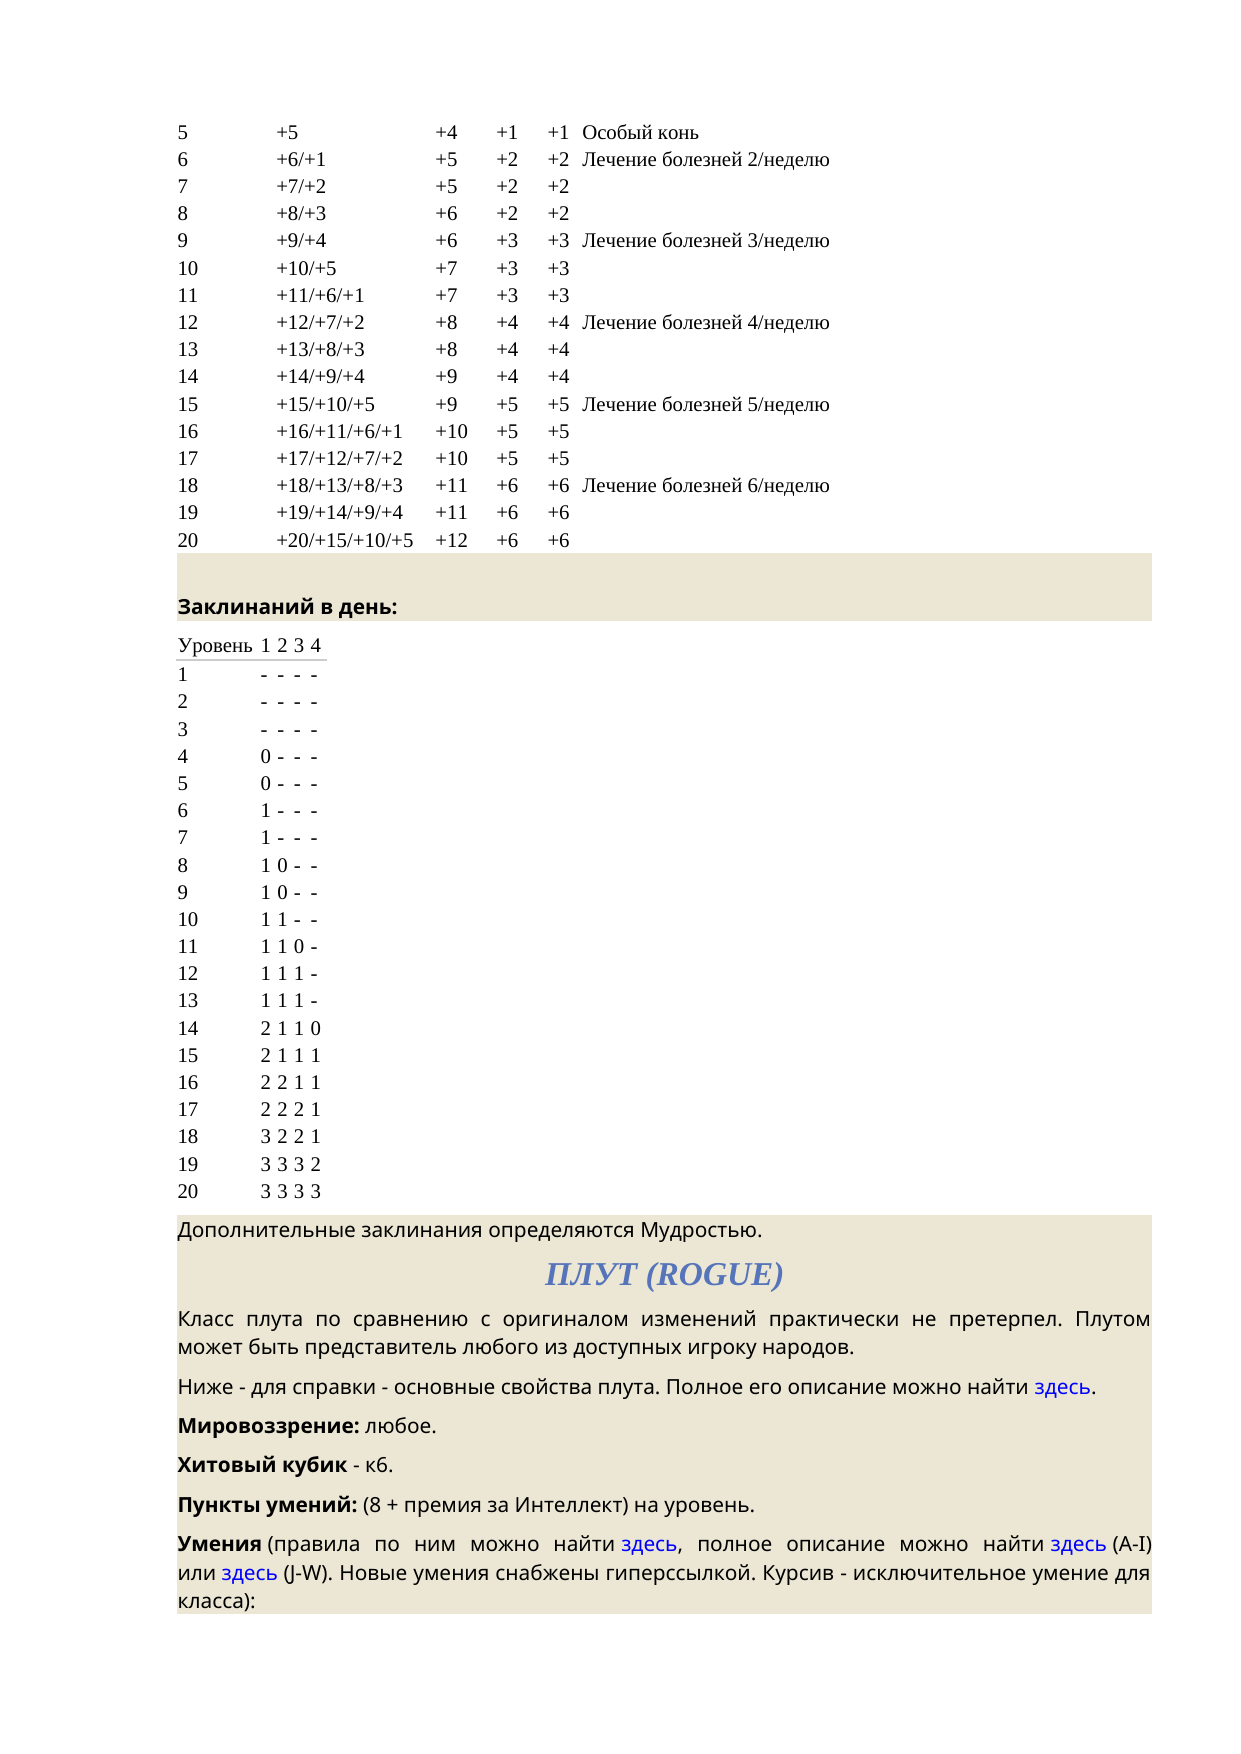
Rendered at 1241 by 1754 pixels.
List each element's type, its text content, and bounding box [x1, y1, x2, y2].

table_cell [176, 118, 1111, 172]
text Хитовый кубик - к6. [177, 1451, 1152, 1479]
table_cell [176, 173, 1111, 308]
text Умения (правила по ним можно найти здесь, полное описание можно найти здесь (А-I) или здесь (J-W). Новые умения снабжены гиперссылкой. Курсив - исключительное умение для класса): [177, 1529, 1152, 1614]
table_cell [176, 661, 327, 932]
text Класс плута по сравнению с оригиналом изменений практически не претерпел. Плутом может быть представитель любого из доступных игроку народов. [177, 1304, 1152, 1361]
text ПЛУТ (ROGUE) [177, 1255, 1152, 1293]
text Ниже - для справки - основные свойства плута. Полное его описание можно найти здесь. [177, 1372, 1152, 1400]
text Пункты умений: (8 + премия за Интеллект) на уровень. [177, 1490, 1152, 1518]
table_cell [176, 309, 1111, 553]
text Заклинаний в день: [177, 592, 1152, 621]
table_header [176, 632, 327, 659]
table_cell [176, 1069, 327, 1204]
text Дополнительные заклинания определяются Мудростью. [177, 1215, 1152, 1244]
text Мировоззрение: любое. [177, 1411, 1152, 1439]
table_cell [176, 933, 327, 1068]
